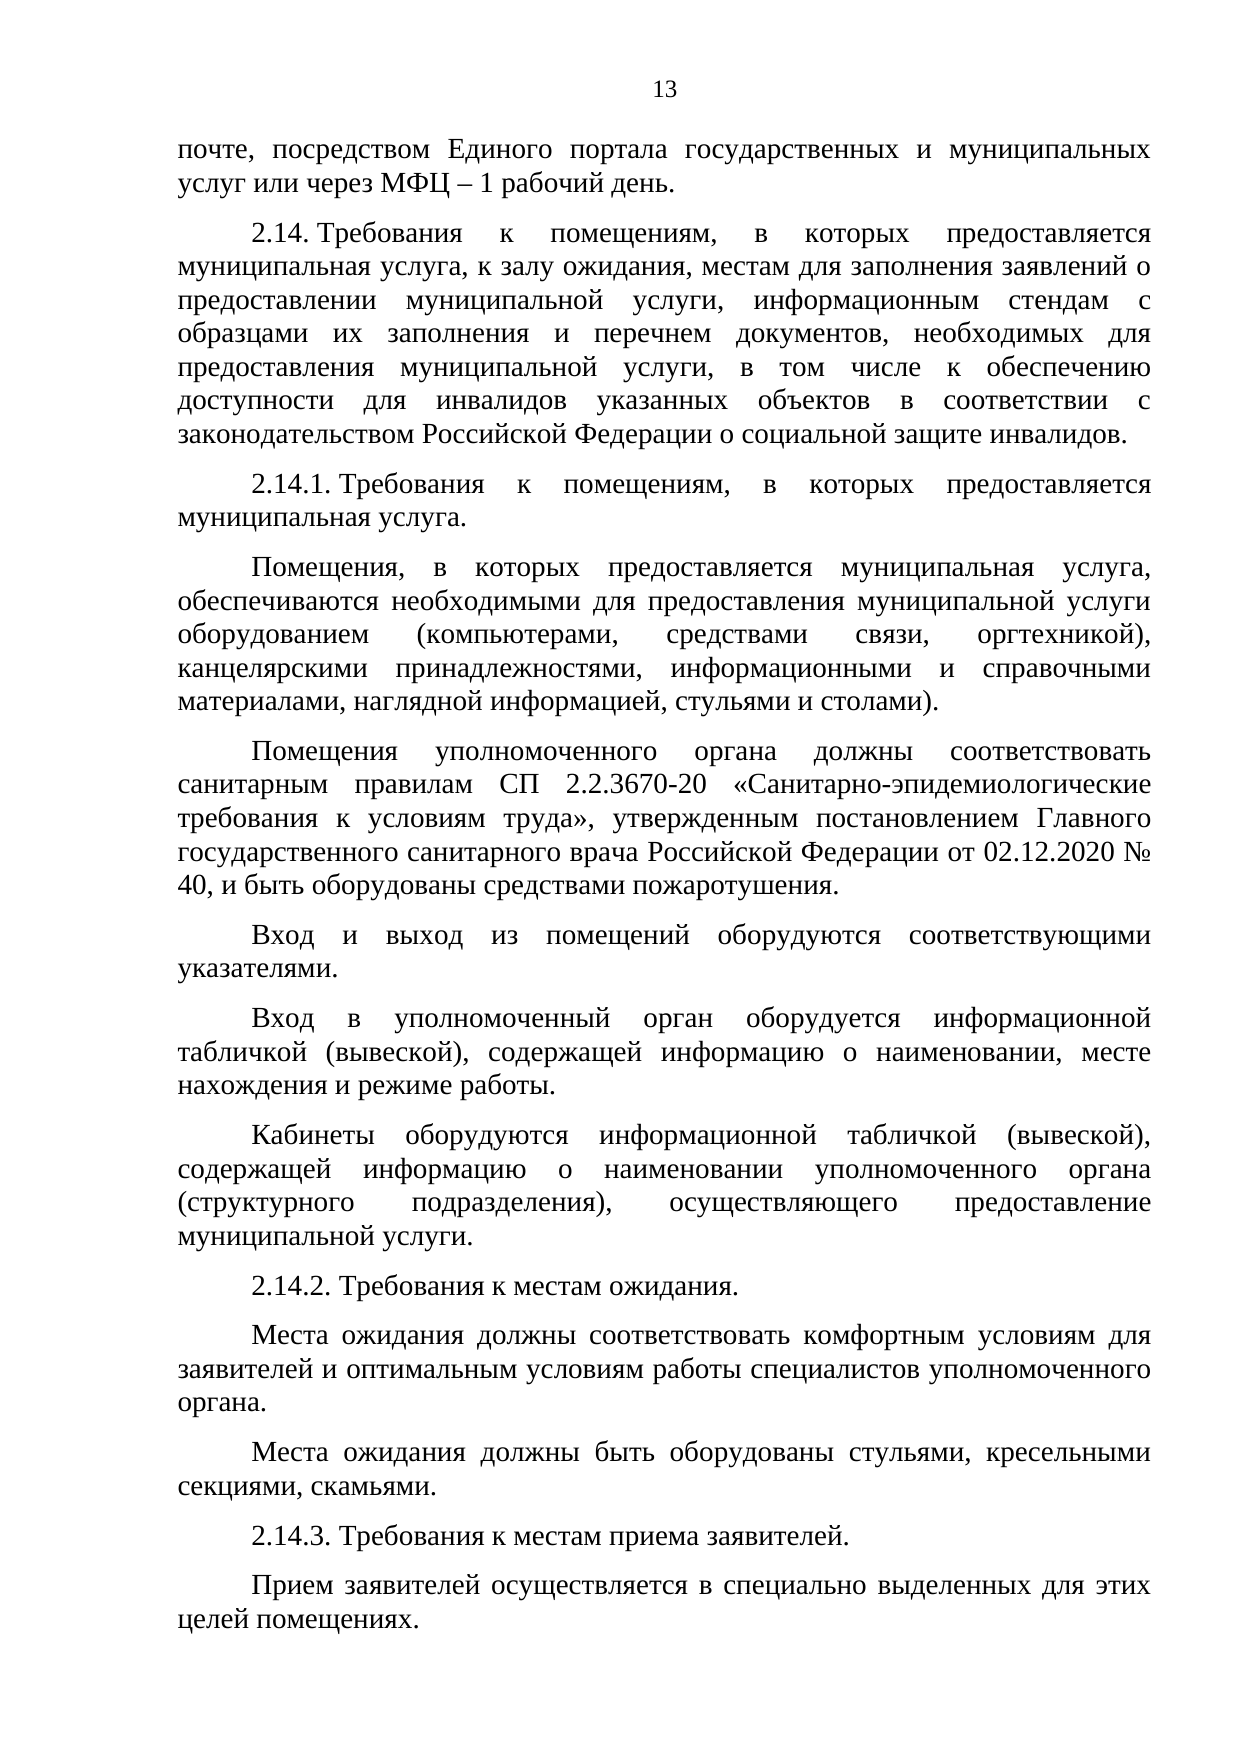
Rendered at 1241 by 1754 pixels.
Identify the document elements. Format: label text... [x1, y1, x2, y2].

text Кабинеты оборудуются информационной табличкой (вывеской), содержащей информацию о наименовании уполномоченного органа (структурного подразделения), осуществляющего предоставление муниципальной услуги. [177, 1117, 1152, 1251]
text 2.14. Требования к помещениям, в которых предоставляется муниципальная услуга, к залу ожидания, местам для заполнения заявлений о предоставлении муниципальной услуги, информационным стендам с образцами их заполнения и перечнем документов, необходимых для предоставления муниципальной услуги, в том числе к обеспечению доступности для инвалидов указанных объектов в соответствии с законодательством Российской Федерации о социальной защите инвалидов. [177, 215, 1152, 449]
text 2.14.3. Требования к местам приема заявителей. [177, 1518, 1152, 1551]
text Места ожидания должны соответствовать комфортным условиям для заявителей и оптимальным условиям работы специалистов уполномоченного органа. [177, 1317, 1152, 1418]
text Прием заявителей осуществляется в специально выделенных для этих целей помещениях. [177, 1567, 1152, 1634]
text Помещения, в которых предоставляется муниципальная услуга, обеспечиваются необходимыми для предоставления муниципальной услуги оборудованием (компьютерами, средствами связи, оргтехникой), канцелярскими принадлежностями, информационными и справочными материалами, наглядной информацией, стульями и столами). [177, 549, 1152, 717]
text Места ожидания должны быть оборудованы стульями, кресельными секциями, скамьями. [177, 1434, 1152, 1501]
text 2.14.2. Требования к местам ожидания. [177, 1268, 1152, 1301]
text Вход в уполномоченный орган оборудуется информационной табличкой (вывеской), содержащей информацию о наименовании, месте нахождения и режиме работы. [177, 1000, 1152, 1101]
text Помещения уполномоченного органа должны соответствовать санитарным правилам СП 2.2.3670-20 «Санитарно-эпидемиологические требования к условиям труда», утвержденным постановлением Главного государственного санитарного врача Российской Федерации от 02.12.2020 № 40, и быть оборудованы средствами пожаротушения. [177, 733, 1152, 901]
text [177, 131, 1152, 198]
text 2.14.1. Требования к помещениям, в которых предоставляется муниципальная услуга. [177, 466, 1152, 533]
text Вход и выход из помещений оборудуются соответствующими указателями. [177, 917, 1152, 984]
